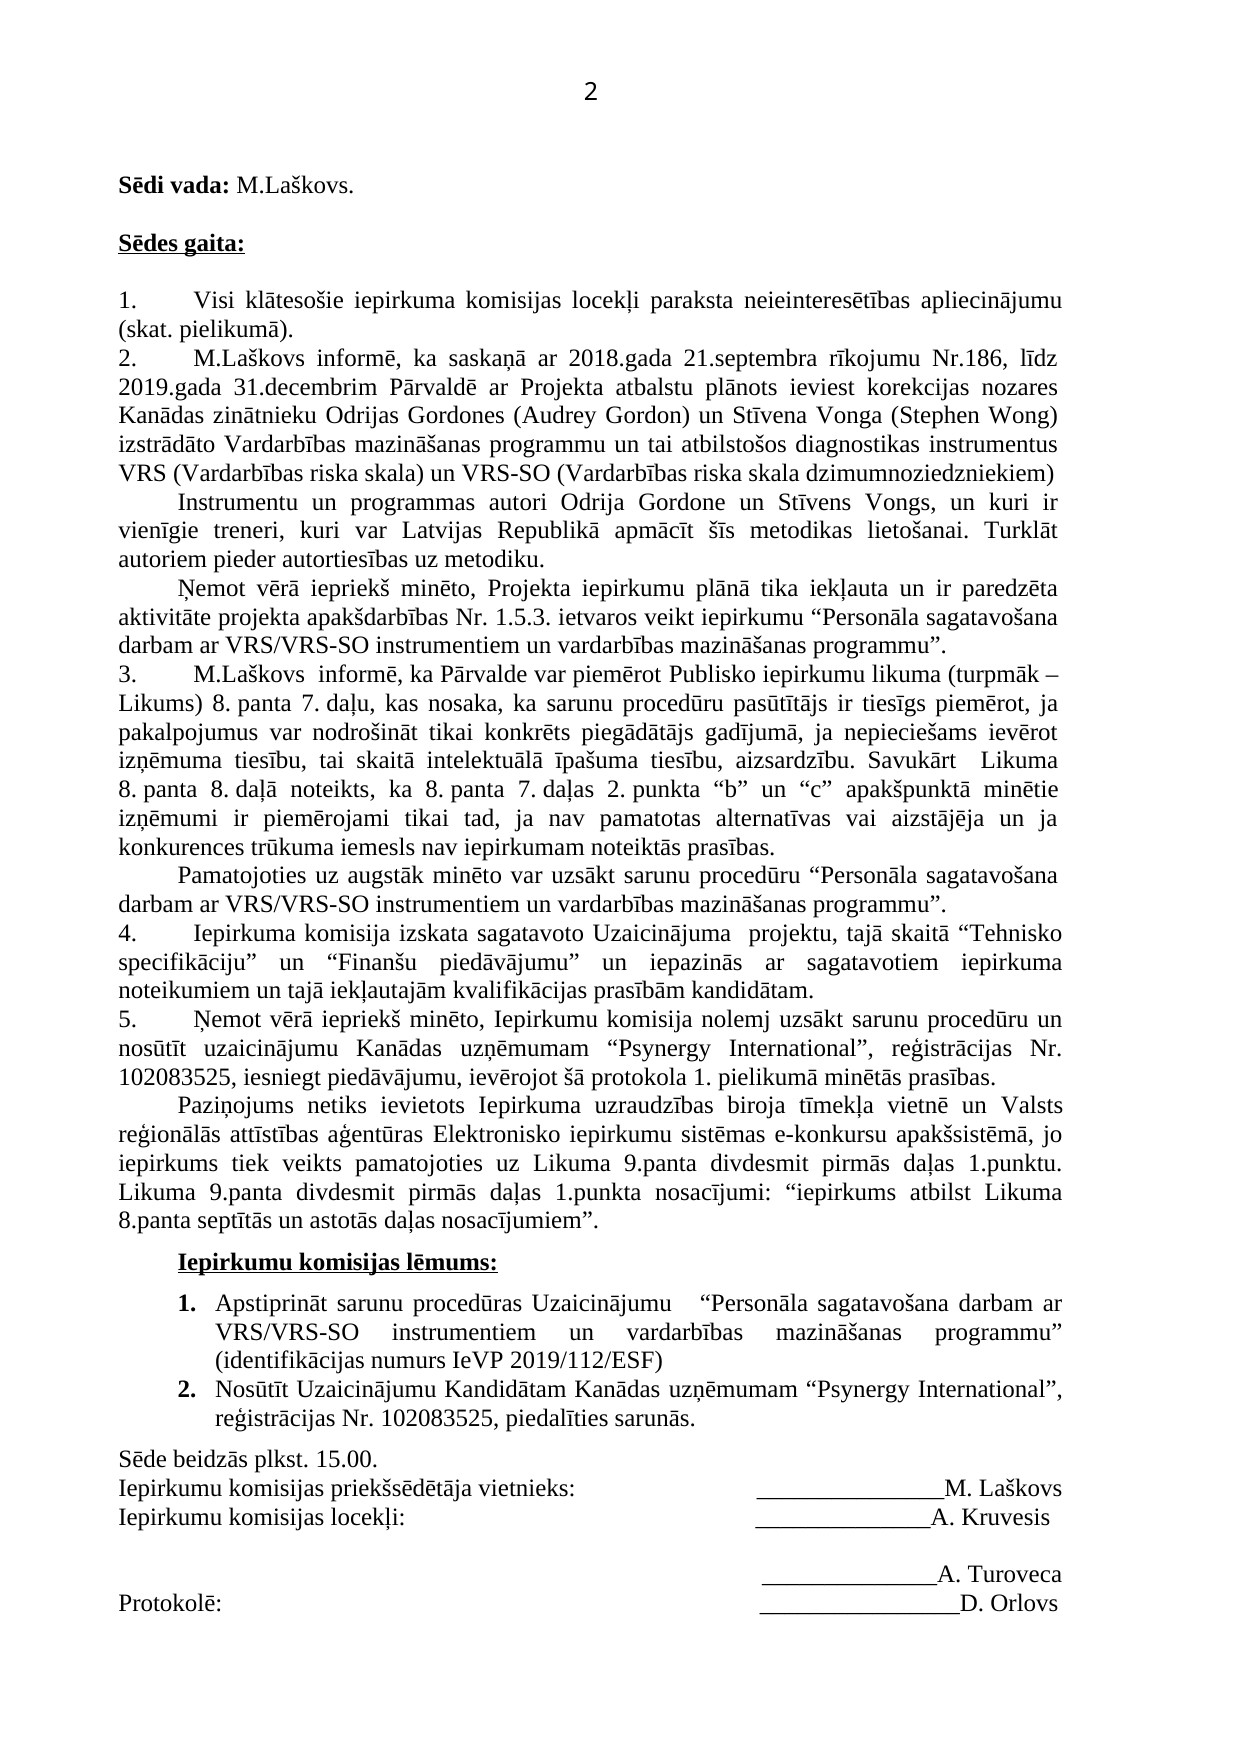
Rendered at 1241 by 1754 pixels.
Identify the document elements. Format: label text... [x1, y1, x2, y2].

text Instrumentu un programmas autori Odrija Gordone un Stīvens Vongs, un kuri ir vienīgie treneri, kuri var Latvijas Republikā apmācīt šīs metodikas lietošanai. Turklāt autoriem pieder autortiesības uz metodiku. [118, 487, 1059, 573]
text Ņemot vērā iepriekš minēto, Projekta iepirkumu plānā tika iekļauta un ir paredzēta aktivitāte projekta apakšdarbības Nr. 1.5.3. ietvaros veikt iepirkumu “Personāla sagatavošana darbam ar VRS/VRS-SO instrumentiem un vardarbības mazināšanas programmu”. [118, 573, 1059, 659]
text Pamatojoties uz augstāk minēto var uzsākt sarunu procedūru “Personāla sagatavošana darbam ar VRS/VRS-SO instrumentiem un vardarbības mazināšanas programmu”. [118, 860, 1059, 918]
text Paziņojums netiks ievietots Iepirkuma uzraudzības biroja tīmekļa vietnē un Valsts reģionālās attīstības aģentūras Elektronisko iepirkumu sistēmas e-konkursu apakšsistēmā, jo iepirkums tiek veikts pamatojoties uz Likuma 9.panta divdesmit pirmās daļas 1.punktu. Likuma 9.panta divdesmit pirmās daļas 1.punkta nosacījumi: “iepirkums atbilst Likuma 8.panta septītās un astotās daļas nosacījumiem”. [118, 1090, 1063, 1234]
text Iepirkumu komisijas lēmums: [118, 1247, 1063, 1275]
list Nosūtīt Uzaicinājumu Kandidātam Kanādas uzņēmumam “Psynergy International”, reģistrācijas Nr. 102083525, piedalīties sarunās. [177, 1374, 1063, 1432]
list Iepirkuma komisija izskata sagatavoto Uzaicinājuma projektu, tajā skaitā “Tehnisko specifikāciju” un “Finanšu piedāvājumu” un iepazinās ar sagatavotiem iepirkuma noteikumiem un tajā iekļautajām kvalifikācijas prasībām kandidātam. [118, 918, 1063, 1004]
text ______________A. Turoveca [118, 1559, 1063, 1588]
text Sēde beidzās plkst. 15.00. [118, 1444, 1058, 1473]
list M.Laškovs informē, ka Pārvalde var piemērot Publisko iepirkumu likuma (turpmāk – Likums) 8. panta 7. daļu, kas nosaka, ka sarunu procedūru pasūtītājs ir tiesīgs piemērot, ja pakalpojumus var nodrošināt tikai konkrēts piegādātājs gadījumā, ja nepieciešams ievērot izņēmuma tiesību, tai skaitā intelektuālā īpašuma tiesību, aizsardzību. Savukārt Likuma 8. panta 8. daļā noteikts, ka 8. panta 7. daļas 2. punkta “b” un “c” apakšpunktā minētie izņēmumi ir piemērojami tikai tad, ja nav pamatotas alternatīvas vai aizstājēja un ja konkurences trūkuma iemesls nav iepirkumam noteiktās prasības. [118, 659, 1059, 860]
text Sēdi vada: M.Laškovs. [118, 170, 1065, 199]
text Protokolē: ________________D. Orlovs [118, 1588, 1063, 1617]
list Ņemot vērā iepriekš minēto, Iepirkumu komisija nolemj uzsākt sarunu procedūru un nosūtīt uzaicinājumu Kanādas uzņēmumam “Psynergy International”, reģistrācijas Nr. 102083525, iesniegt piedāvājumu, ievērojot šā protokola 1. pielikumā minētās prasības. [118, 1004, 1063, 1090]
list Apstiprināt sarunu procedūras Uzaicinājumu “Personāla sagatavošana darbam ar VRS/VRS-SO instrumentiem un vardarbības mazināšanas programmu” (identifikācijas numurs IeVP 2019/112/ESF) [177, 1288, 1063, 1374]
list M.Laškovs informē, ka saskaņā ar 2018.gada 21.septembra rīkojumu Nr.186, līdz 2019.gada 31.decembrim Pārvaldē ar Projekta atbalstu plānots ieviest korekcijas nozares Kanādas zinātnieku Odrijas Gordones (Audrey Gordon) un Stīvena Vonga (Stephen Wong) izstrādāto Vardarbības mazināšanas programmu un tai atbilstošos diagnostikas instrumentus VRS (Vardarbības riska skala) un VRS-SO (Vardarbības riska skala dzimumnoziedzniekiem) [118, 343, 1059, 487]
text Sēdes gaita: [118, 228, 1063, 257]
text Iepirkumu komisijas locekļi: ______________A. Kruvesis [118, 1502, 1063, 1530]
text Iepirkumu komisijas priekšsēdētāja vietnieks: _______________M. Laškovs [118, 1473, 1063, 1502]
list Visi klātesošie iepirkuma komisijas locekļi paraksta neieinteresētības apliecinājumu (skat. pielikumā). [118, 285, 1063, 343]
